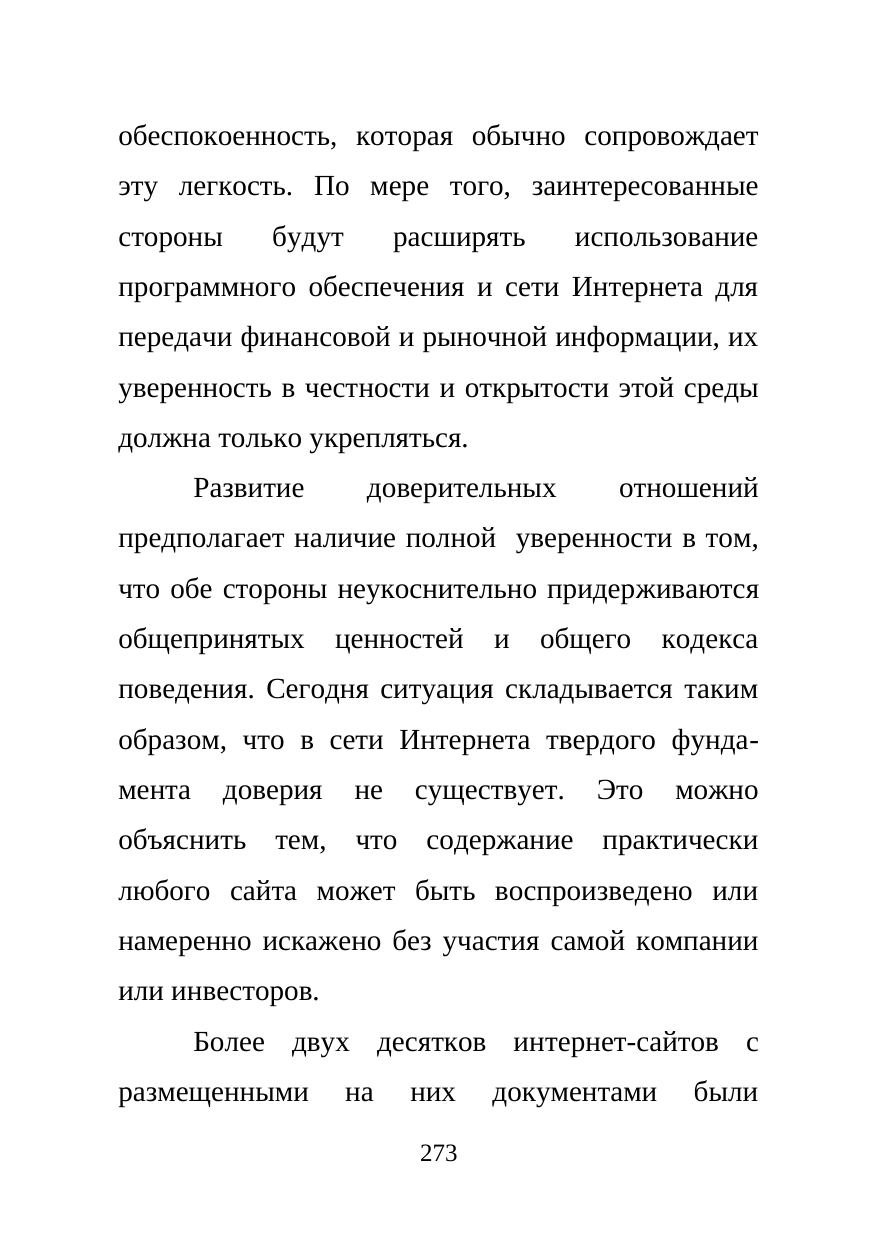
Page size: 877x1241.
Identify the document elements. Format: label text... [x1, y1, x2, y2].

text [118, 1024, 759, 1108]
text Развитие доверительных отношений предполагает наличие полной уверенности в том, что обе стороны неукоснительно придерживаются общепринятых ценностей и общего кодекса поведения. Сегодня ситуация складывается таким образом, что в сети Интернета твердого фундамента доверия не существует. Это можно объяснить тем, что содержание практически любого сайта может быть воспроизведено или намеренно искажено без участия самой компании или инвесторов. [118, 470, 759, 1007]
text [118, 118, 759, 453]
